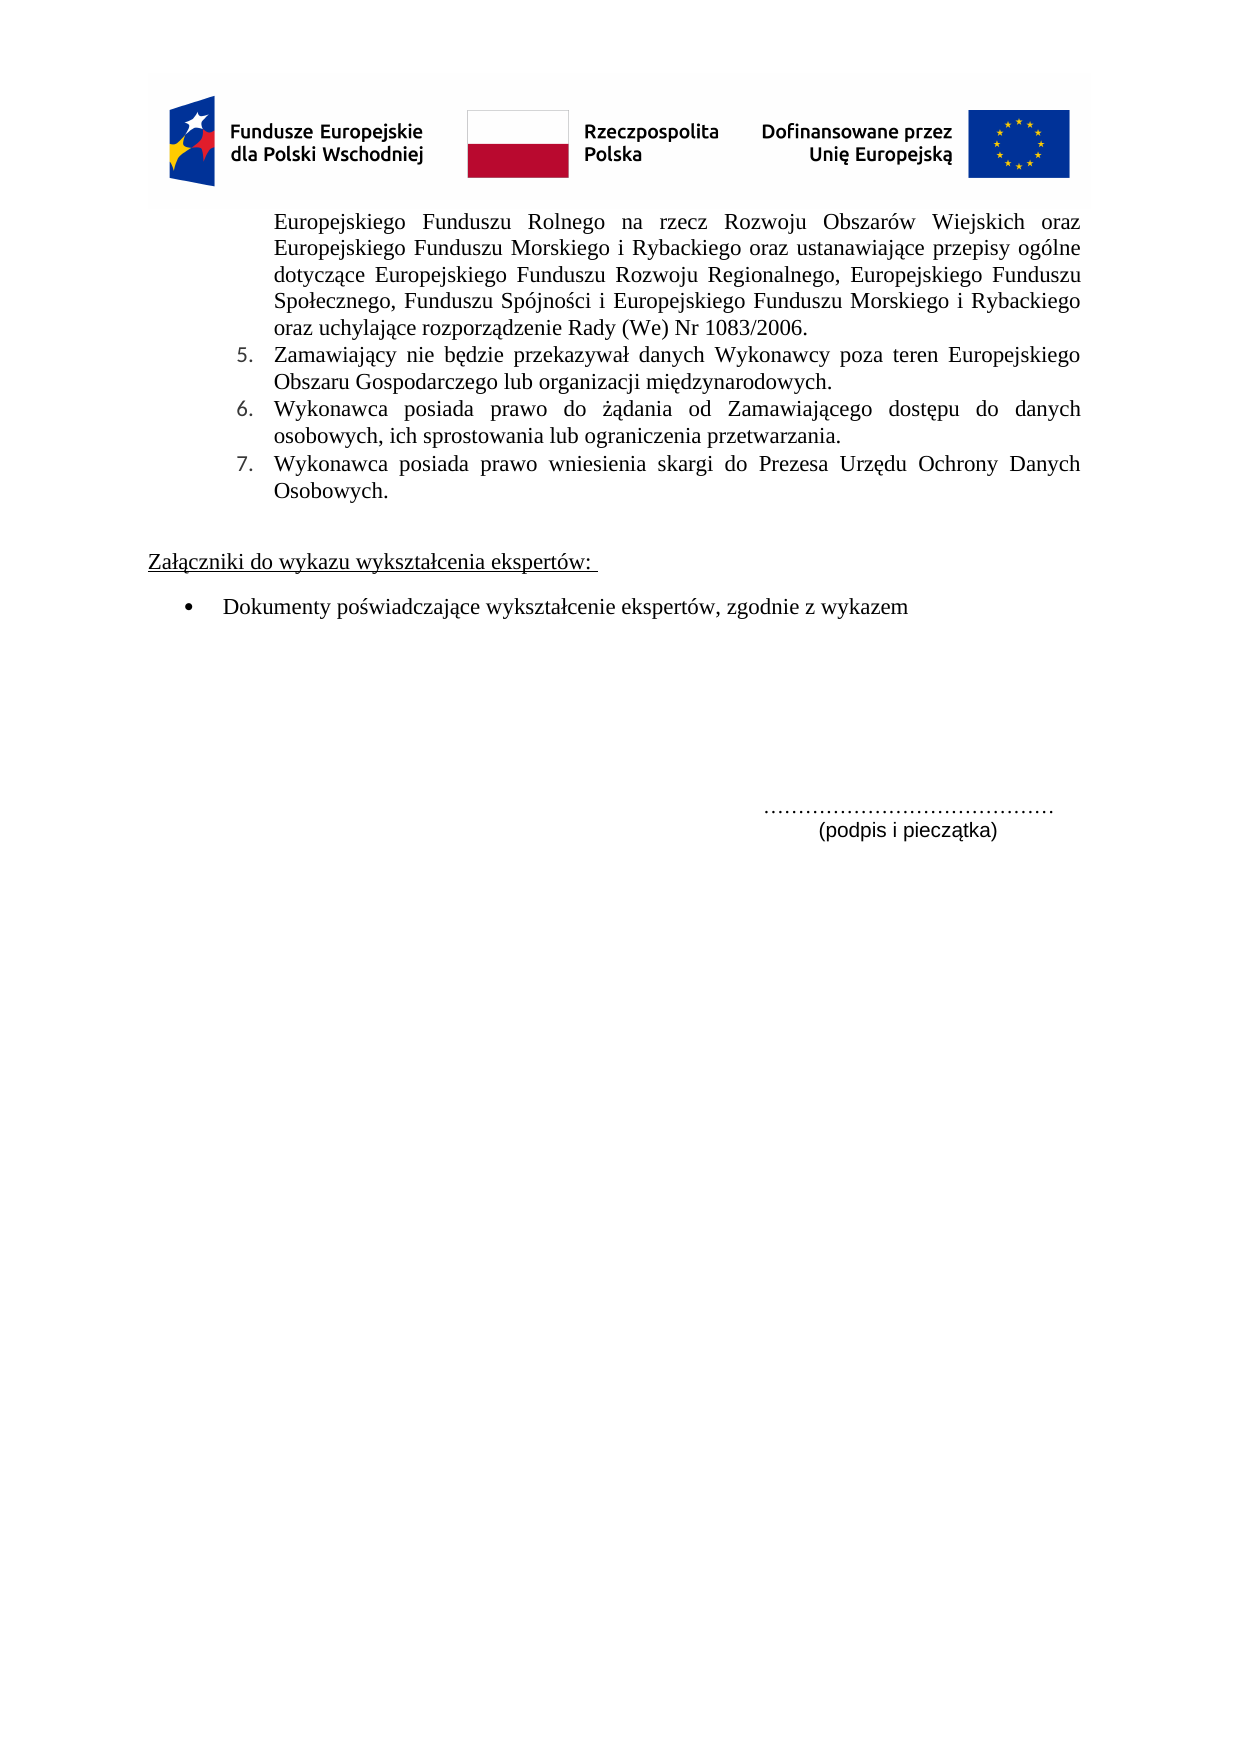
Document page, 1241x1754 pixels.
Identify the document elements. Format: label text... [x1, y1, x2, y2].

text …………………………………… [148, 794, 1093, 818]
list Zamawiający nie będzie przekazywał danych Wykonawcy poza teren Europejskiego Obszaru Gospodarczego lub organizacji międzynarodowych. [236, 340, 1082, 394]
text (podpis i pieczątka) [148, 818, 1093, 842]
list Dokumenty poświadczające wykształcenie ekspertów, zgodnie z wykazem [185, 593, 1093, 619]
list Wykonawca posiada prawo wniesienia skargi do Prezesa Urzędu Ochrony Danych Osobowych. [236, 449, 1082, 503]
list Wykonawca posiada prawo do żądania od Zamawiającego dostępu do danych osobowych, ich sprostowania lub ograniczenia przetwarzania. [236, 394, 1082, 449]
text Załączniki do wykazu wykształcenia ekspertów: [148, 548, 1093, 574]
picture [147, 73, 1092, 209]
